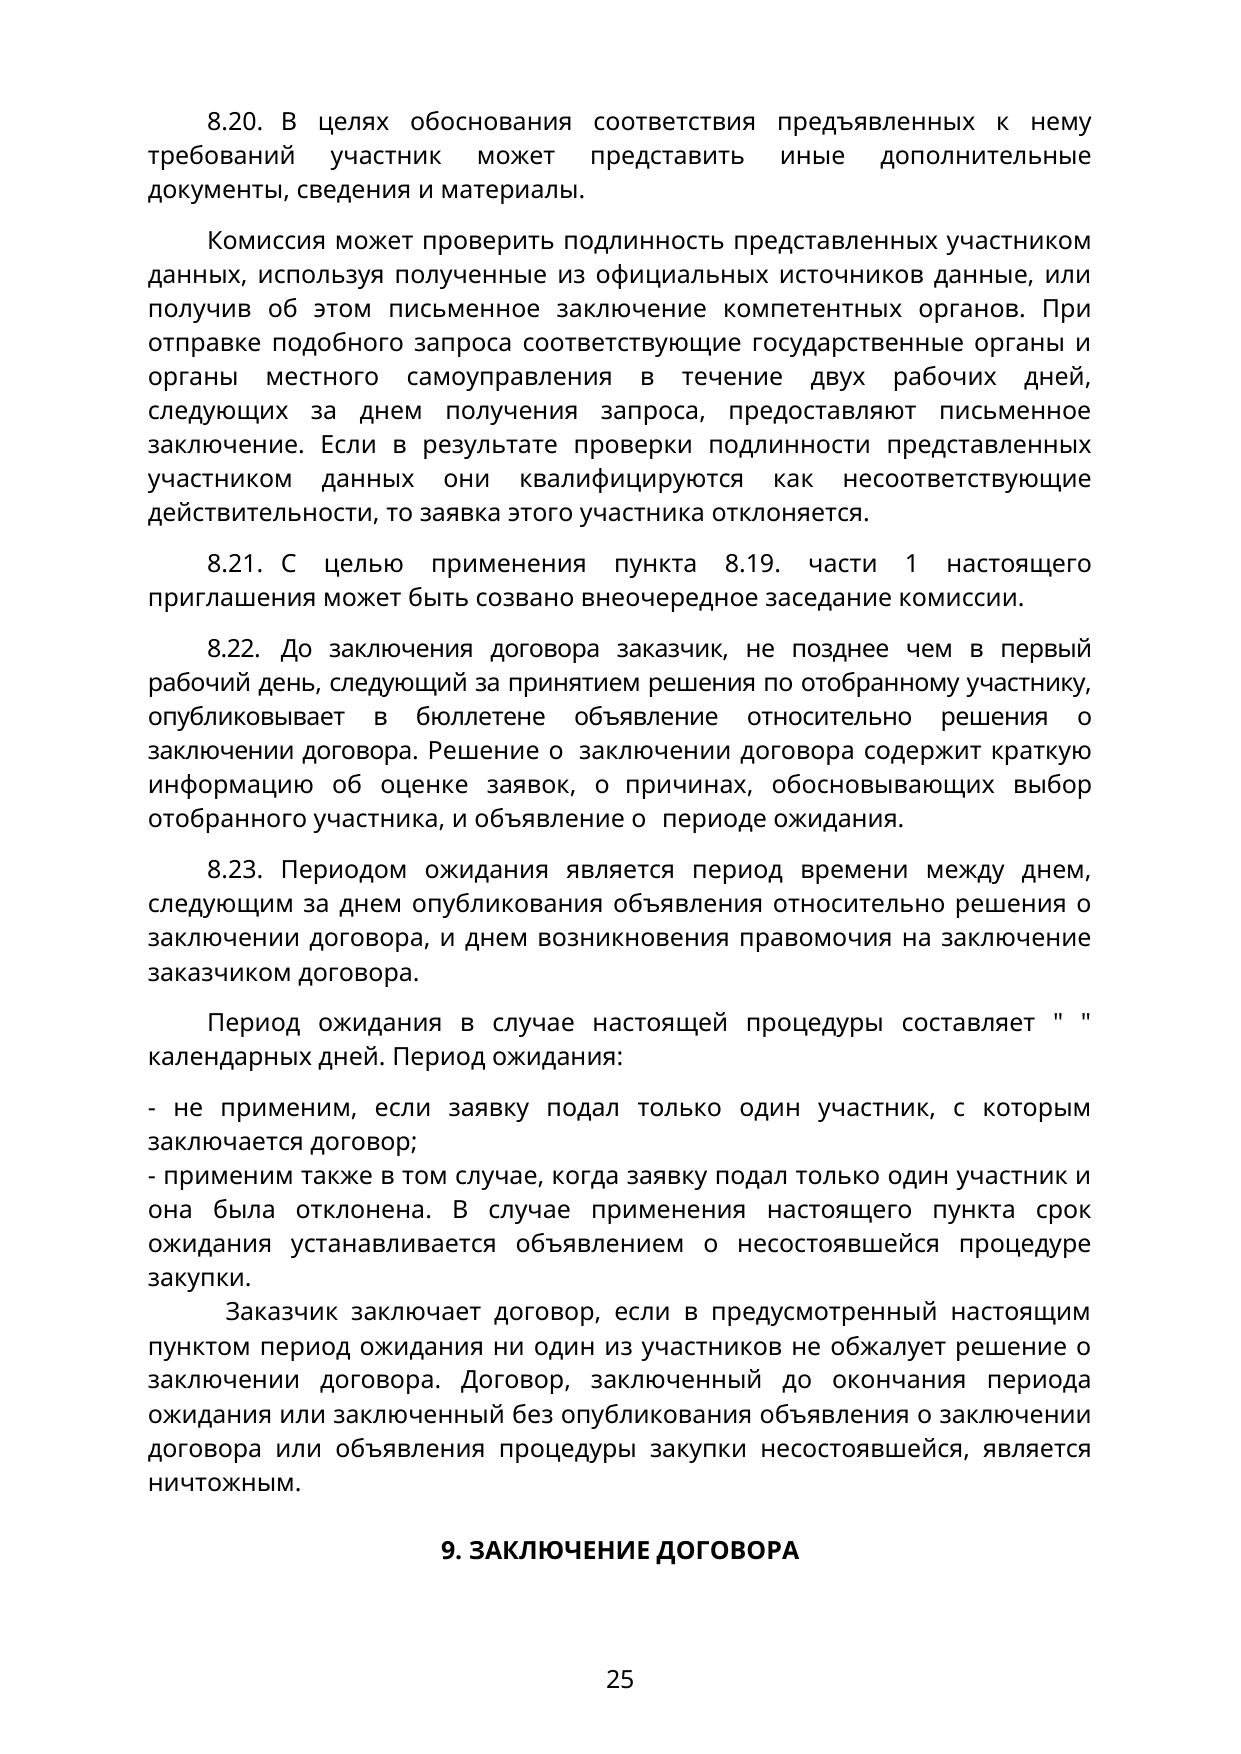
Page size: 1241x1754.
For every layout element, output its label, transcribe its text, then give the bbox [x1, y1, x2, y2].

text 8.23. Периодом ожидания является период времени между днем, следующим за днем опубликования объявления относительно решения о заключении договора, и днем возникновения правомочия на заключение заказчиком договора. [148, 852, 1092, 988]
text Период ожидания в случае настоящей процедуры составляет " " календарных дней. Период ожидания: [148, 1005, 1092, 1073]
text Комиссия может проверить подлинность представленных участником данных, используя полученные из официальных источников данные, или получив об этом письменное заключение компетентных органов. При отправке подобного запроса соответствующие государственные органы и органы местного самоуправления в течение двух рабочих дней, следующих за днем получения запроса, предоставляют письменное заключение. Если в результате проверки подлинности представленных участником данных они квалифицируются как несоответствующие действительности, то заявка этого участника отклоняется. [148, 222, 1092, 529]
text - не применим, если заявку подал только один участник, с которым заключается договор; [148, 1090, 1092, 1158]
text 8.20. В целях обоснования соответствия предъявленных к нему требований участник может представить иные дополнительные документы, сведения и материалы. [148, 103, 1092, 206]
text Заказчик заключает договор, если в предусмотренный настоящим пунктом период ожидания ни один из участников не обжалует решение о заключении договора. Договор, заключенный до окончания периода ожидания или заключенный без опубликования объявления о заключении договора или объявления процедуры закупки несостоявшейся, является ничтожным. [148, 1294, 1092, 1498]
text - применим также в том случае, когда заявку подал только один участник и она была отклонена. В случае применения настоящего пункта срок ожидания устанавливается объявлением о несостоявшейся процедуре закупки. [148, 1158, 1092, 1294]
text 8.22. До заключения договора заказчик, не позднее чем в первый рабочий день, следующий за принятием решения по отобранному участнику, опубликовывает в бюллетене объявление относительно решения о заключении договора. Решение о заключении договора содержит краткую информацию об оценке заявок, о причинах, обосновывающих выбор отобранного участника, и объявление о периоде ожидания. [148, 630, 1092, 835]
text 9. ЗАКЛЮЧЕНИЕ ДОГОВОРА [148, 1532, 1092, 1567]
text 8.21. С целью применения пункта 8.19. части 1 настоящего приглашения может быть созвано внеочередное заседание комиссии. [148, 546, 1092, 614]
